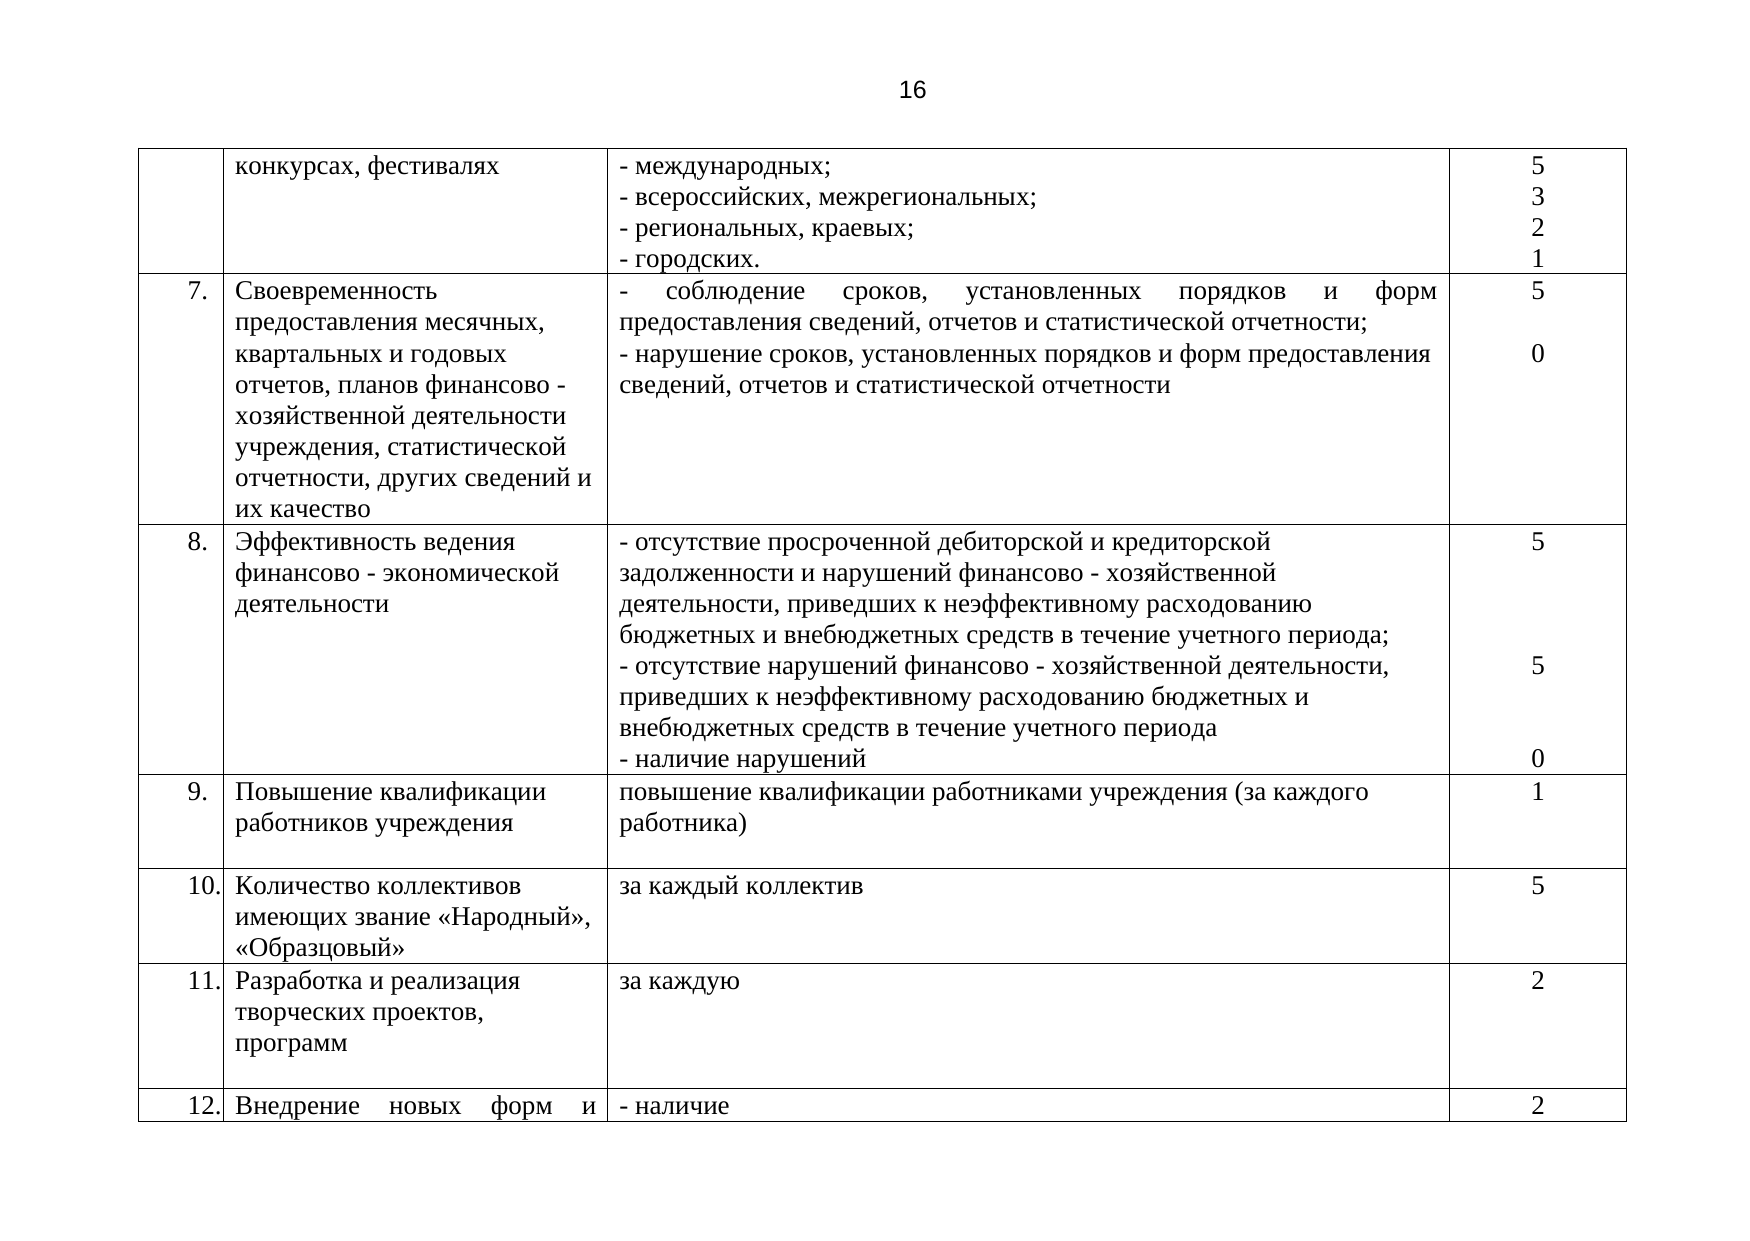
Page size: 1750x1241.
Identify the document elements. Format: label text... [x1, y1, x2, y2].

table_cell 1 [1450, 775, 1626, 868]
table_cell 5 5 0 [1450, 525, 1626, 774]
table_cell 5 3 2 1 [1450, 149, 1626, 273]
table_cell - соблюдение сроков, установленных порядков и форм предоставления сведений, отчетов и статистической отчетности; - нарушение сроков, установленных порядков и форм предоставления сведений, отчетов и статистической отчетности [608, 274, 1449, 523]
table_cell [139, 964, 223, 1088]
table_cell за каждую [608, 964, 1449, 1088]
table_cell [139, 775, 223, 868]
table_cell [139, 869, 223, 963]
table_cell [139, 525, 223, 774]
table_cell 2 0 [1450, 1089, 1626, 1121]
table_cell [224, 149, 607, 273]
table_cell [139, 274, 223, 523]
table_cell Эффективность ведения финансово - экономической деятельности [224, 525, 607, 774]
table_cell - отсутствие просроченной дебиторской и кредиторской задолженности и нарушений финансово - хозяйственной деятельности, приведших к неэффективному расходованию бюджетных и внебюджетных средств в течение учетного периода; - отсутствие нарушений финансово - хозяйственной деятельности, приведших к неэффективному расходованию бюджетных и внебюджетных средств в течение учетного периода - наличие нарушений [608, 525, 1449, 774]
table_cell [139, 149, 223, 273]
table_cell Разработка и реализация творческих проектов, программ [224, 964, 607, 1088]
table_cell [139, 1089, 223, 1121]
table_cell 5 [1450, 869, 1626, 963]
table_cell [224, 1089, 607, 1121]
table_cell Количество коллективов имеющих звание «Народный», «Образцовый» [224, 869, 607, 963]
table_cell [608, 1089, 1449, 1121]
table_cell 5 0 [1450, 274, 1626, 523]
table_cell Своевременность предоставления месячных, квартальных и годовых отчетов, планов финансово - хозяйственной деятельности учреждения, статистической отчетности, других сведений и их качество [224, 274, 607, 523]
table_cell 2 [1450, 964, 1626, 1088]
table_cell за каждый коллектив [608, 869, 1449, 963]
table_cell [608, 149, 1449, 273]
table_cell Повышение квалификации работников учреждения [224, 775, 607, 868]
table_cell повышение квалификации работниками учреждения (за каждого работника) [608, 775, 1449, 868]
